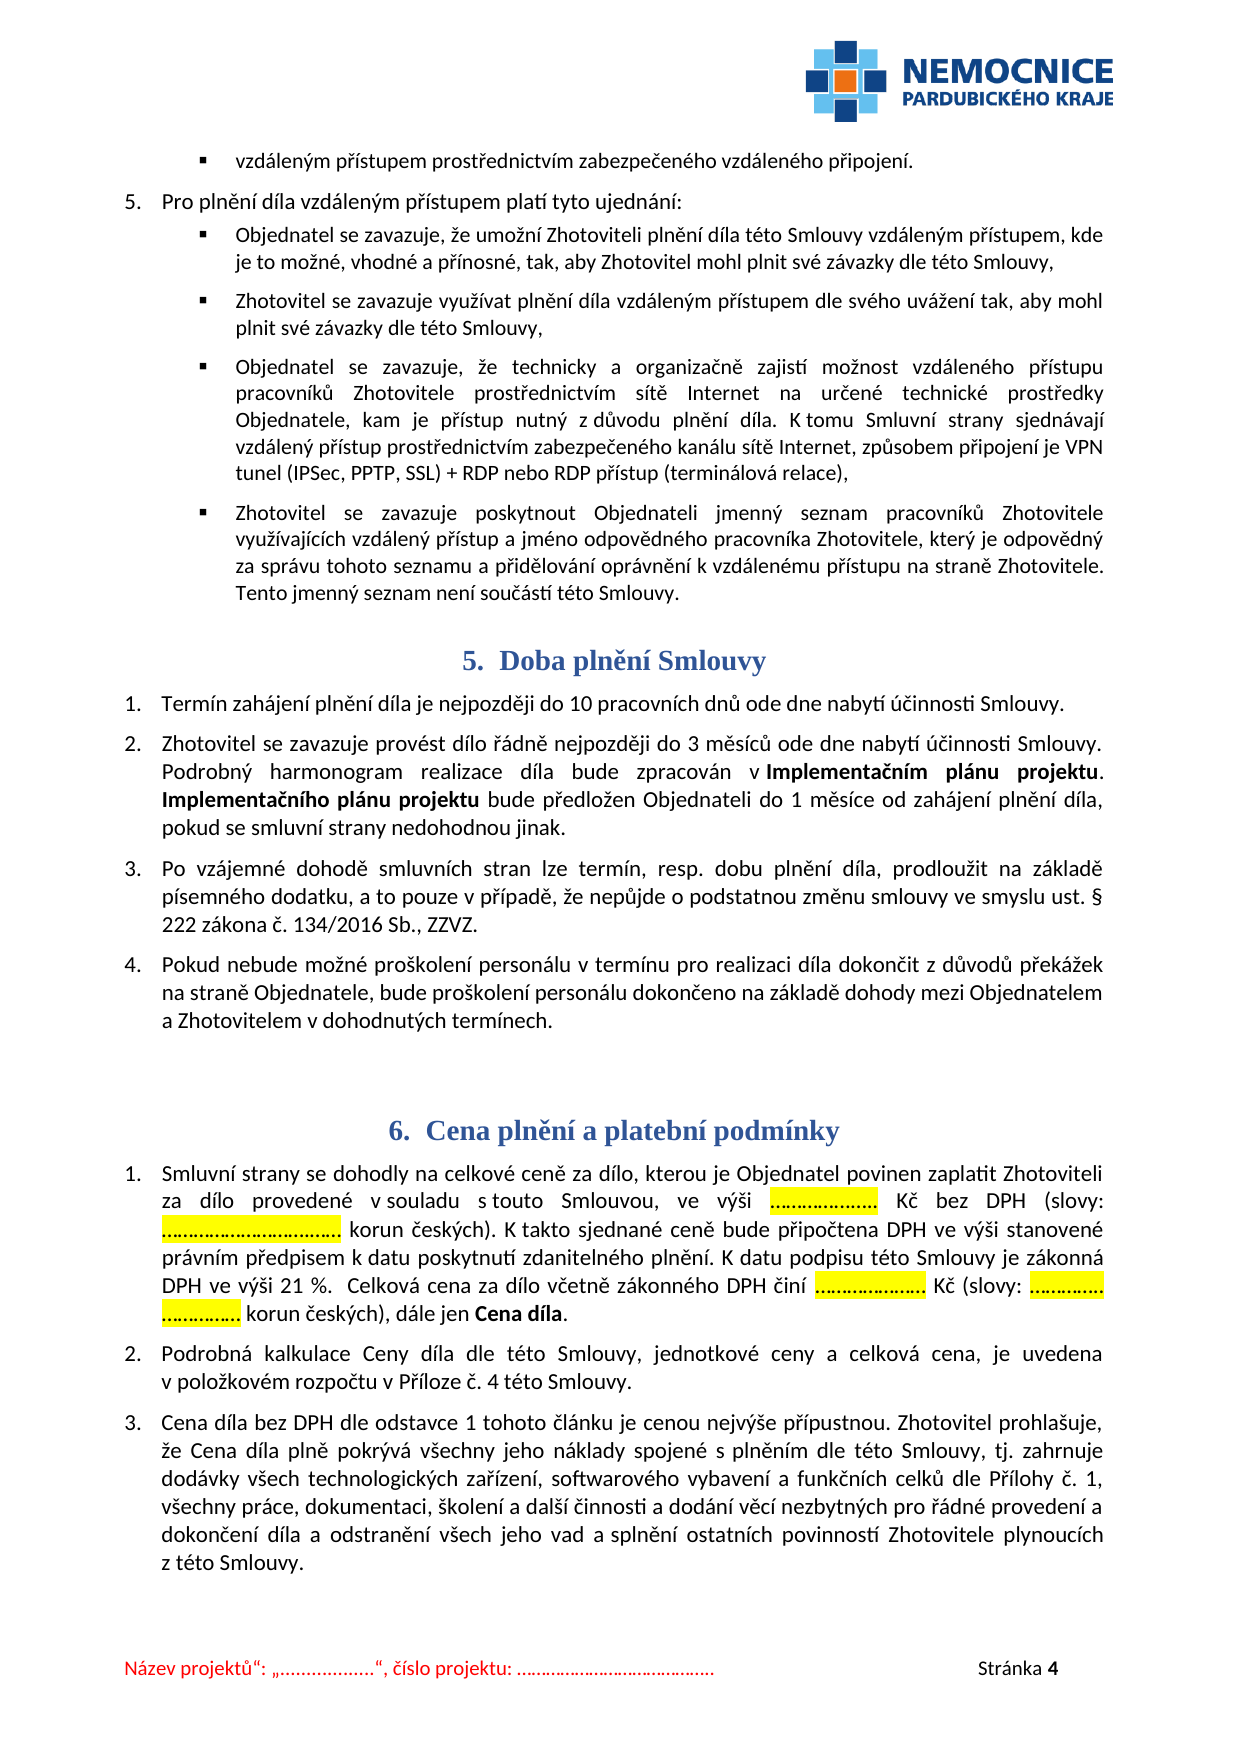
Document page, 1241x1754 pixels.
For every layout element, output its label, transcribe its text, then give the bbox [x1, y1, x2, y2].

list Objednatel se zavazuje, že umožní Zhotoviteli plnění díla této Smlouvy vzdáleným přístupem, kde je to možné, vhodné a přínosné, tak, aby Zhotovitel mohl plnit své závazky dle této Smlouvy, [198, 221, 1104, 274]
picture [804, 39, 1113, 123]
list Po vzájemné dohodě smluvních stran lze termín, resp. dobu plnění díla, prodloužit na základě písemného dodatku, a to pouze v případě, že nepůjde o podstatnou změnu smlouvy ve smyslu ust. § 222 zákona č. 134/2016 Sb., ZZVZ. [124, 854, 1104, 938]
list Cena díla bez DPH dle odstavce 1 tohoto článku je cenou nejvýše přípustnou. Zhotovitel prohlašuje, že Cena díla plně pokrývá všechny jeho náklady spojené s plněním dle této Smlouvy, tj. zahrnuje dodávky všech technologických zařízení, softwarového vybavení a funkčních celků dle Přílohy č. 1, všechny práce, dokumentaci, školení a další činnosti a dodání věcí nezbytných pro řádné provedení a dokončení díla a odstranění všech jeho vad a splnění ostatních povinností Zhotovitele plynoucích z této Smlouvy. [124, 1408, 1104, 1576]
list Podrobná kalkulace Ceny díla dle této Smlouvy, jednotkové ceny a celková cena, je uvedena v položkovém rozpočtu v Příloze č. 4 této Smlouvy. [124, 1339, 1104, 1395]
list Pokud nebude možné proškolení personálu v termínu pro realizaci díla dokončit z důvodů překážek na straně Objednatele, bude proškolení personálu dokončeno na základě dohody mezi Objednatelem a Zhotovitelem v dohodnutých termínech. [124, 951, 1104, 1034]
list Zhotovitel se zavazuje poskytnout Objednateli jmenný seznam pracovníků Zhotovitele využívajících vzdálený přístup a jméno odpovědného pracovníka Zhotovitele, který je odpovědný za správu tohoto seznamu a přidělování oprávnění k vzdálenému přístupu na straně Zhotovitele. Tento jmenný seznam není součástí této Smlouvy. [198, 499, 1104, 605]
list Termín zahájení plnění díla je nejpozději do 10 pracovních dnů ode dne nabytí účinnosti Smlouvy. [124, 689, 1104, 717]
list Smluvní strany se dohodly na celkové ceně za dílo, kterou je Objednatel povinen zaplatit Zhotoviteli za dílo provedené v souladu s touto Smlouvou, ve výši …………...….. Kč bez DPH (slovy: ……………………….…… korun českých). K takto sjednané ceně bude připočtena DPH ve výši stanovené právním předpisem k datu poskytnutí zdanitelného plnění. K datu podpisu této Smlouvy je zákonná DPH ve výši 21 %. Celková cena za dílo včetně zákonného DPH činí ………………… Kč (slovy: …………..…………… korun českých), dále jen Cena díla. [124, 1159, 1104, 1327]
list Zhotovitel se zavazuje provést dílo řádně nejpozději do 3 měsíců ode dne nabytí účinnosti Smlouvy. Podrobný harmonogram realizace díla bude zpracován v Implementačním plánu projektu. Implementačního plánu projektu bude předložen Objednateli do 1 měsíce od zahájení plnění díla, pokud se smluvní strany nedohodnou jinak. [124, 729, 1104, 841]
list Zhotovitel se zavazuje využívat plnění díla vzdáleným přístupem dle svého uvážení tak, aby mohl plnit své závazky dle této Smlouvy, [198, 287, 1104, 340]
list Pro plnění díla vzdáleným přístupem platí tyto ujednání: [124, 187, 1104, 215]
subtitle Cena plnění a platební podmínky [124, 1113, 1104, 1146]
list vzdáleným přístupem prostřednictvím zabezpečeného vzdáleného připojení. [198, 148, 1104, 174]
subtitle Doba plnění Smlouvy [124, 643, 1104, 676]
list Objednatel se zavazuje, že technicky a organizačně zajistí možnost vzdáleného přístupu pracovníků Zhotovitele prostřednictvím sítě Internet na určené technické prostředky Objednatele, kam je přístup nutný z důvodu plnění díla. K tomu Smluvní strany sjednávají vzdálený přístup prostřednictvím zabezpečeného kanálu sítě Internet, způsobem připojení je VPN tunel (IPSec, PPTP, SSL) + RDP nebo RDP přístup (terminálová relace), [198, 353, 1104, 486]
